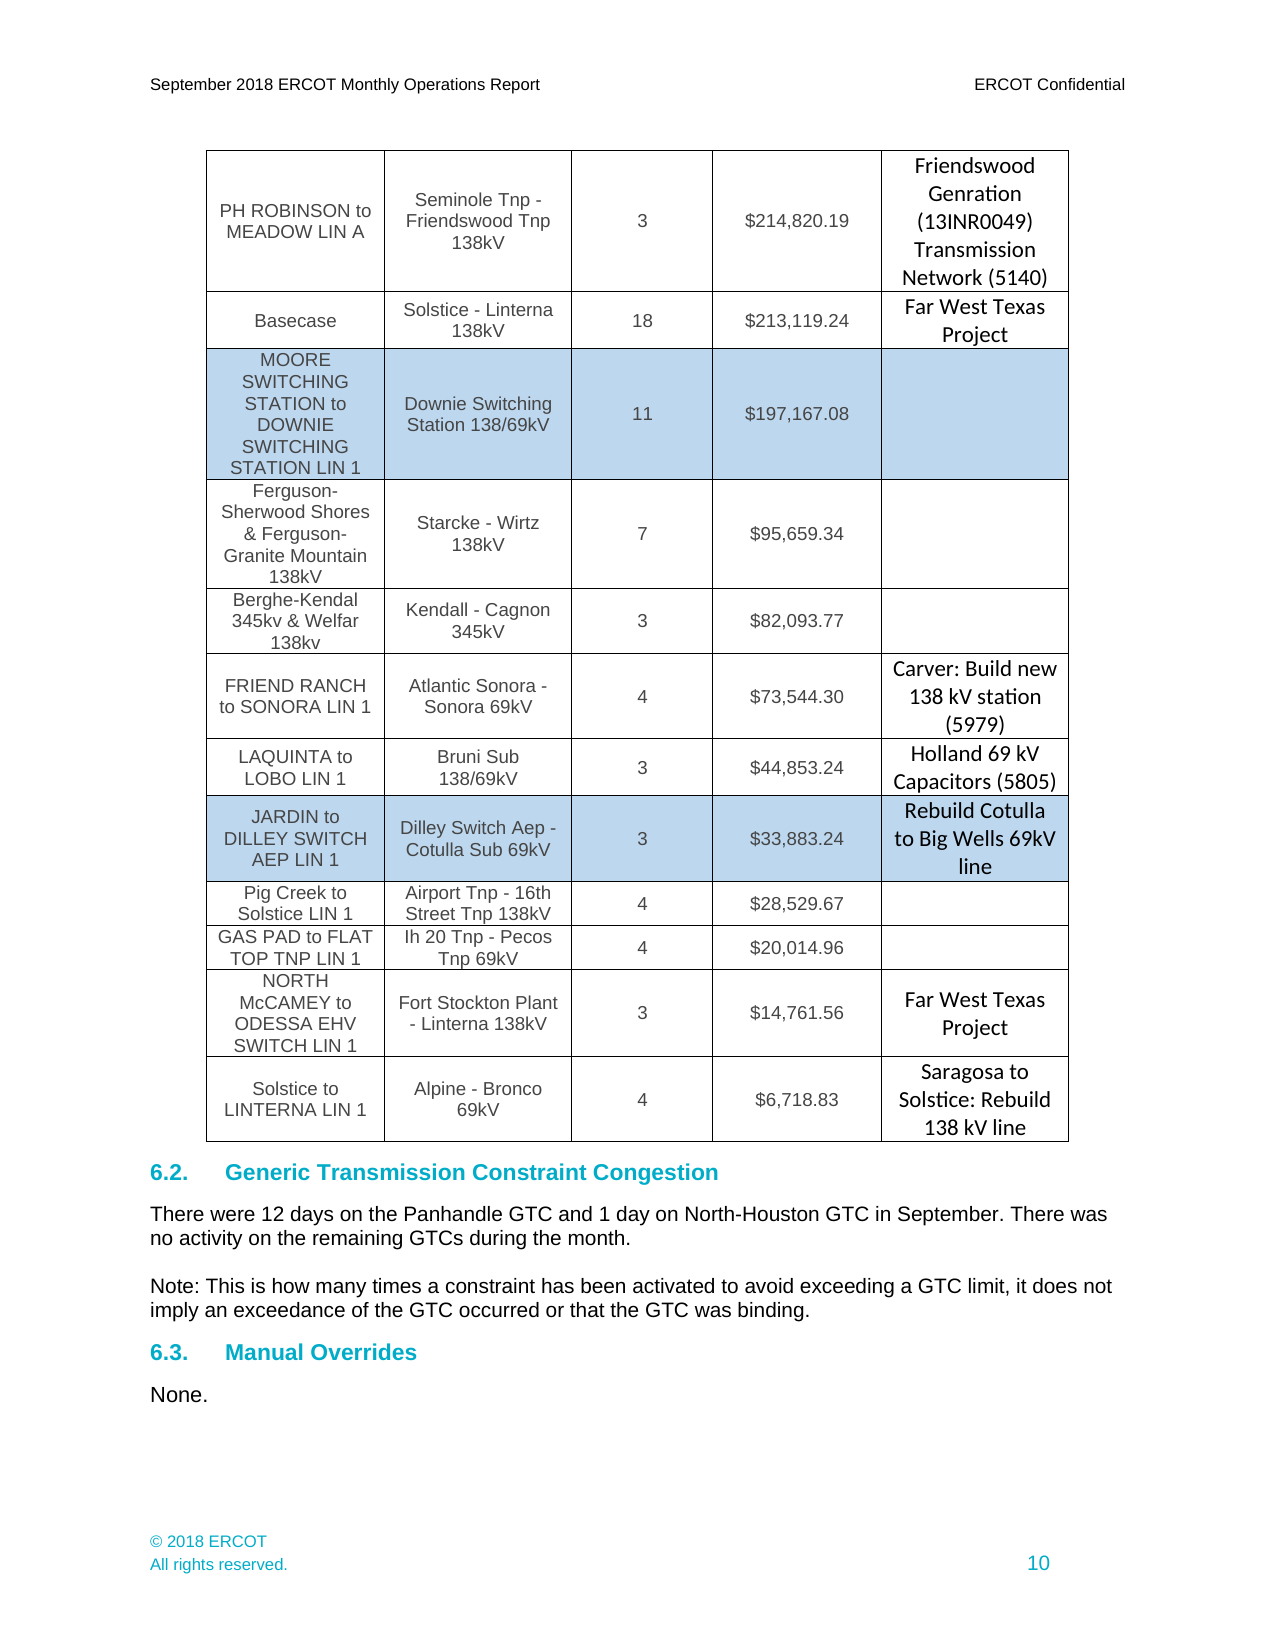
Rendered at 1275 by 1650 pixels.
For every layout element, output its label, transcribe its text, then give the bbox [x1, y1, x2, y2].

table_cell Dilley Switch Aep - Cotulla Sub 69kV [385, 796, 571, 881]
table_cell Holland 69 kV Capacitors (5805) [882, 739, 1068, 795]
table_cell $197,167.08 [713, 349, 881, 479]
table_cell 18 [572, 292, 712, 348]
table_cell $28,529.67 [713, 882, 881, 925]
table_cell Carver: Build new 138 kV station (5979) [882, 654, 1068, 738]
table_cell 4 [572, 1057, 712, 1141]
table_cell $20,014.96 [713, 926, 881, 969]
table_cell Alpine - Bronco 69kV [385, 1057, 571, 1141]
text There were 12 days on the Panhandle GTC and 1 day on North-Houston GTC in September. There was no activity on the remaining GTCs during the month. [150, 1202, 1125, 1250]
text Note: This is how many times a constraint has been activated to avoid exceeding a GTC limit, it does not imply an exceedance of the GTC occurred or that the GTC was binding. [150, 1274, 1125, 1322]
table_cell 4 [572, 926, 712, 969]
table_cell Rebuild Cotulla to Big Wells 69kV line [882, 796, 1068, 881]
table_cell Ferguson-Sherwood Shores & Ferguson-Granite Mountain 138kV [207, 480, 384, 587]
table_cell Pig Creek to Solstice LIN 1 [207, 882, 384, 925]
table_cell NORTH McCAMEY to ODESSA EHV SWITCH LIN 1 [207, 970, 384, 1056]
table_cell $44,853.24 [713, 739, 881, 795]
table_cell $213,119.24 [713, 292, 881, 348]
table_cell Friendswood Genration (13INR0049) Transmission Network (5140) [882, 151, 1068, 291]
table_cell $33,883.24 [713, 796, 881, 881]
table_cell 4 [572, 654, 712, 738]
table_cell [882, 480, 1068, 587]
table_cell [882, 926, 1068, 969]
table_cell 3 [572, 796, 712, 881]
table_cell 3 [572, 739, 712, 795]
table_cell Far West Texas Project [882, 970, 1068, 1056]
table_cell $214,820.19 [713, 151, 881, 291]
table_cell MOORE SWITCHING STATION to DOWNIE SWITCHING STATION LIN 1 [207, 349, 384, 479]
table_cell Bruni Sub 138/69kV [385, 739, 571, 795]
table_cell 3 [572, 589, 712, 653]
table_cell Berghe-Kendal 345kv & Welfar 138kv [207, 589, 384, 653]
table_cell Downie Switching Station 138/69kV [385, 349, 571, 479]
table_cell [882, 349, 1068, 479]
table_cell JARDIN to DILLEY SWITCH AEP LIN 1 [207, 796, 384, 881]
table_cell 4 [572, 882, 712, 925]
table_cell GAS PAD to FLAT TOP TNP LIN 1 [207, 926, 384, 969]
table_cell Airport Tnp - 16th Street Tnp 138kV [385, 882, 571, 925]
table_cell Ih 20 Tnp - Pecos Tnp 69kV [385, 926, 571, 969]
subtitle Generic Transmission Constraint Congestion [150, 1159, 1125, 1185]
table_cell LAQUINTA to LOBO LIN 1 [207, 739, 384, 795]
table_cell [882, 589, 1068, 653]
table_cell $73,544.30 [713, 654, 881, 738]
table_cell 7 [572, 480, 712, 587]
table_cell $82,093.77 [713, 589, 881, 653]
table_cell Fort Stockton Plant - Linterna 138kV [385, 970, 571, 1056]
table_cell $14,761.56 [713, 970, 881, 1056]
table_cell $95,659.34 [713, 480, 881, 587]
table_cell Basecase [207, 292, 384, 348]
table_cell PH ROBINSON to MEADOW LIN A [207, 151, 384, 291]
table_cell Far West Texas Project [882, 292, 1068, 348]
table_cell $6,718.83 [713, 1057, 881, 1141]
table_cell Seminole Tnp - Friendswood Tnp 138kV [385, 151, 571, 291]
table_cell 3 [572, 151, 712, 291]
subtitle Manual Overrides [150, 1338, 1125, 1365]
table_cell Saragosa to Solstice: Rebuild 138 kV line [882, 1057, 1068, 1141]
table_cell Solstice to LINTERNA LIN 1 [207, 1057, 384, 1141]
table_cell FRIEND RANCH to SONORA LIN 1 [207, 654, 384, 738]
text None. [150, 1381, 1125, 1407]
table_cell Atlantic Sonora - Sonora 69kV [385, 654, 571, 738]
table_cell 3 [572, 970, 712, 1056]
table_cell Kendall - Cagnon 345kV [385, 589, 571, 653]
table_cell 11 [572, 349, 712, 479]
table_cell [882, 882, 1068, 925]
table_cell Solstice - Linterna 138kV [385, 292, 571, 348]
table_cell Starcke - Wirtz 138kV [385, 480, 571, 587]
